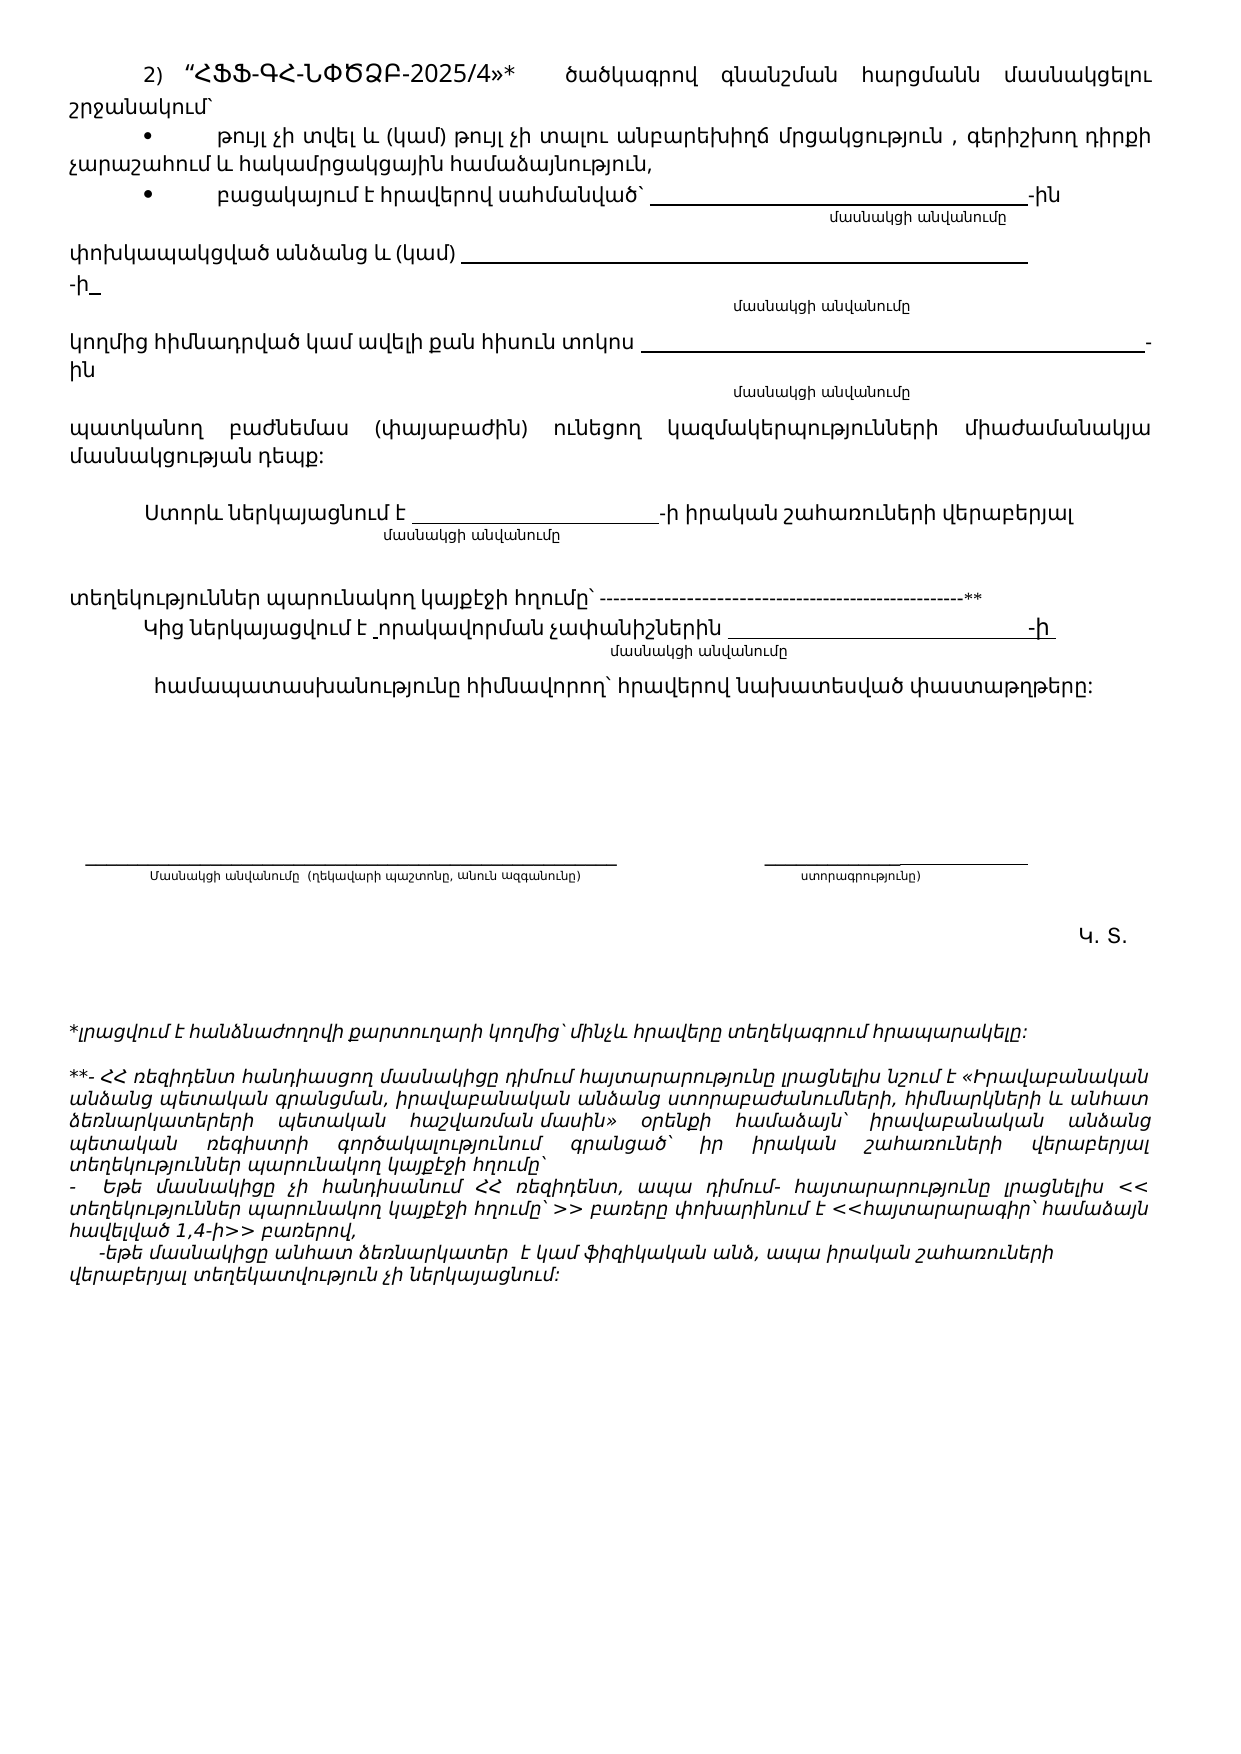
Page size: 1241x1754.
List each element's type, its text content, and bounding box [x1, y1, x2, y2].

text -եթե մասնակիցը անհատ ձեռնարկատեր է կամ ֆիզիկական անձ, ապա իրական շահառուների վերաբերյալ տեղեկատվություն չի ներկայացնում: [69, 1242, 1152, 1286]
text մասնակցի անվանումը [69, 384, 1152, 413]
text փոխկապակցված անձանց և (կամ) -ի [69, 238, 1152, 298]
text մասնակցի անվանումը [69, 209, 1152, 238]
text Կից ներկայացվում է որակավորման չափանիշներին -ի [69, 611, 1152, 642]
text մասնակցի անվանումը [69, 642, 1152, 671]
text պատկանող բաժնեմաս (փայաբաժին) ունեցող կազմակերպությունների միաժամանակյա մասնակցության դեպք: [69, 413, 1152, 470]
text - Եթե մասնակիցը չի հանդիսանում ՀՀ ռեզիդենտ, ապա դիմում- հայտարարությունը լրացնելիս << տեղեկություններ պարունակող կայքէջի հղումը՝ >> բառերը փոխարինում է <<հայտարարագիր՝ համաձայն հավելված 1,4-ի>> բառերով, [69, 1176, 1152, 1242]
text ___________________________________________________ _____________ Մասնակցի անվանումը (ղեկավարի պաշտոնը, անուն ազգանունը) ստորագրությունը) [69, 842, 1152, 895]
text 2) “ՀՖՖ-ԳՀ-ՆՓԾՁԲ-2025/4»* ծածկագրով գնանշման հարցմանն մասնակցելու շրջանակում` [69, 56, 1152, 121]
text Կ. Տ. [69, 924, 1152, 948]
text կողմից հիմնադրված կամ ավելի քան հիսուն տոկոս -ին [69, 327, 1152, 384]
text Ստորև ներկայացնում է -ի իրական շահառուների վերաբերյալ [144, 498, 1152, 527]
text **- ՀՀ ռեզիդենտ հանդիասցող մասնակիցը դիմում հայտարարությունը լրացնելիս նշում է «Իրավաբանական անձանց պետական գրանցման, իրավաբանական անձանց ստորաբաժանումների, հիմնարկների և անհատ ձեռնարկատերերի պետական հաշվառման մասին» օրենքի համաձայն՝ իրավաբանական անձանց պետական ռեգիստրի գործակալությունում գրանցած՝ իր իրական շահառուների վերաբերյալ տեղեկություններ պարունակող կայքէջի հղումը՝ [69, 1066, 1152, 1176]
list թույլ չի տվել և (կամ) թույլ չի տալու անբարեխիղճ մրցակցություն , գերիշխող դիրքի չարաշահում և հակամրցակցային համաձայնություն, [69, 121, 1152, 178]
text տեղեկություններ պարունակող կայքէջի հղումը՝ ----------------------------------------------------** [69, 583, 1152, 611]
list բացակայում է հրավերով սահմանված` -ին [69, 178, 1152, 209]
text մասնակցի անվանումը [69, 527, 1152, 556]
text համապատասխանությունը հիմնավորող՝ հրավերով նախատեսված փաստաթղթերը: [69, 671, 1152, 700]
text *լրացվում է հանձնաժողովի քարտուղարի կողմից` մինչև հրավերը տեղեկագրում հրապարակելը: [69, 1018, 1152, 1044]
text մասնակցի անվանումը [69, 298, 1152, 327]
